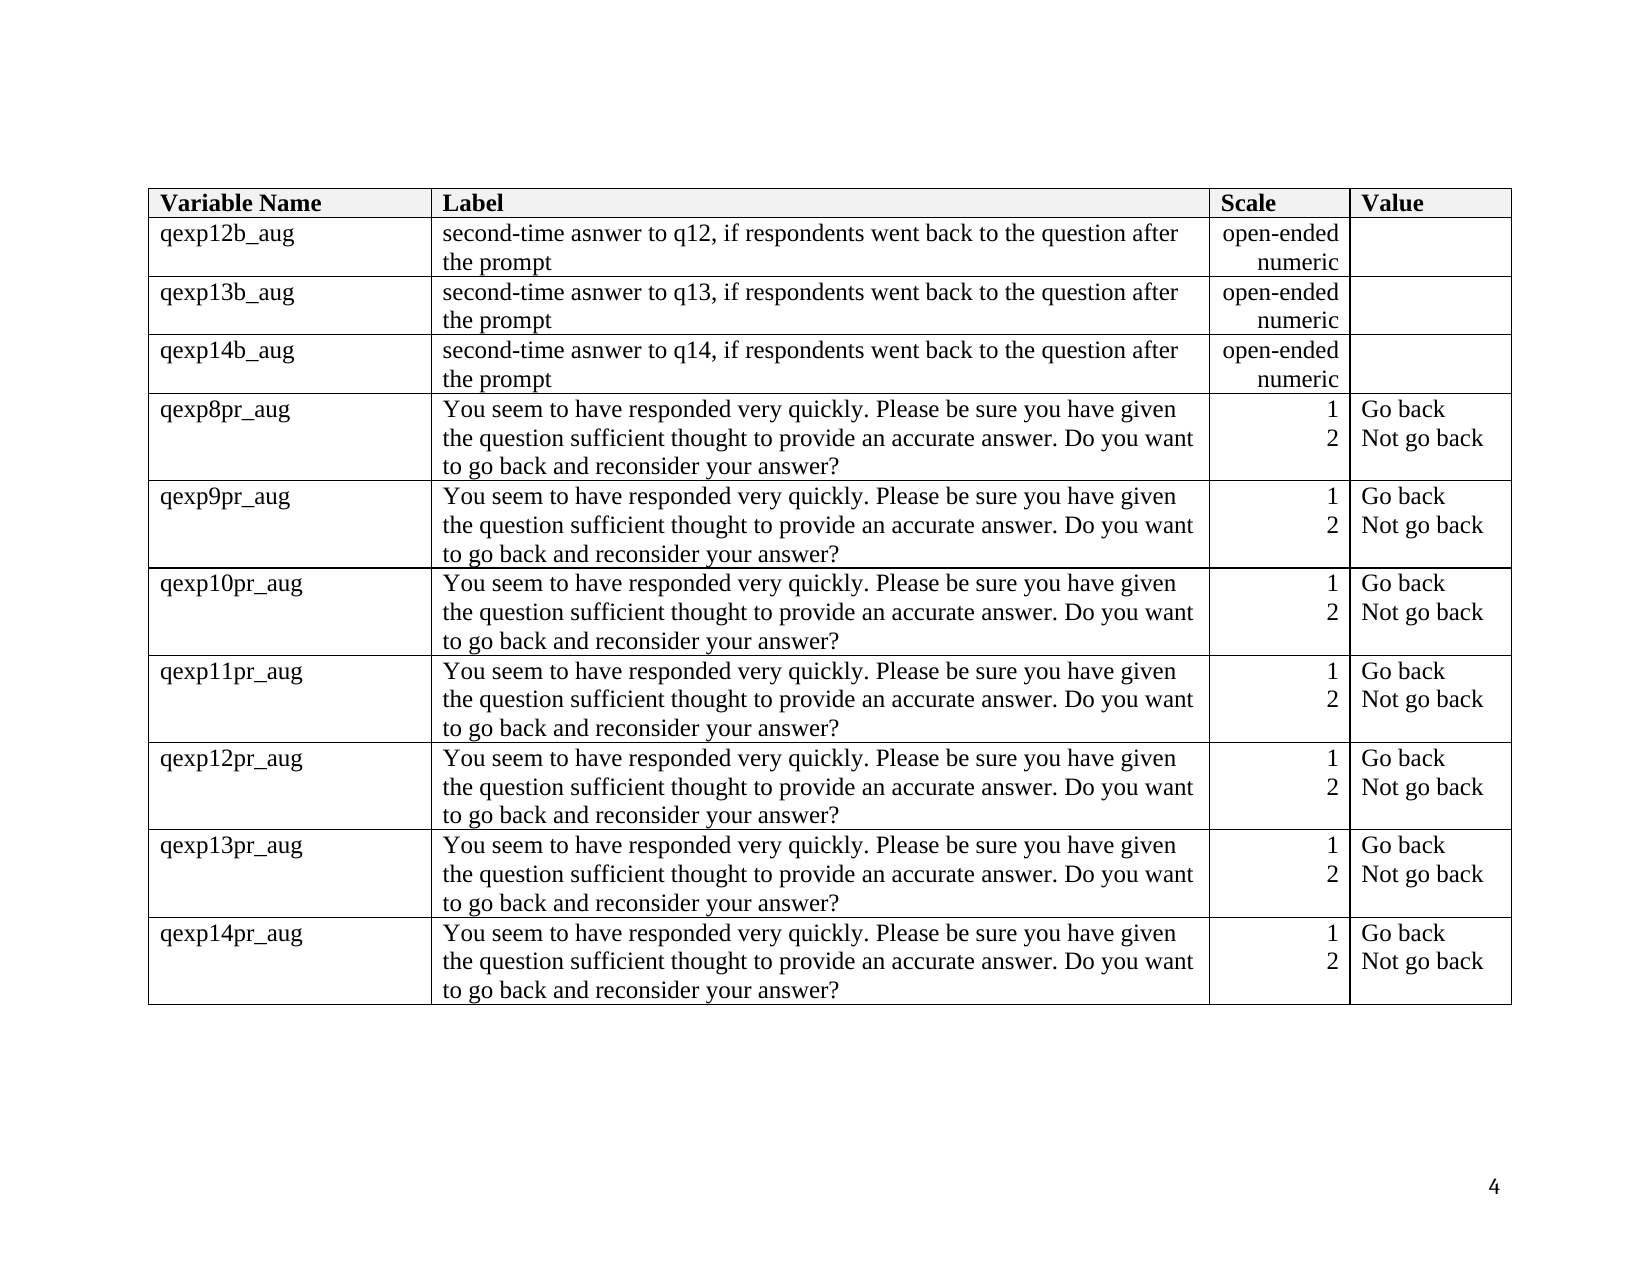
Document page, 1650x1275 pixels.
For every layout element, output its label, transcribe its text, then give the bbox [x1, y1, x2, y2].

table_cell Go back Not go back [1351, 743, 1511, 829]
table_cell qexp14b_aug [149, 335, 431, 393]
table_cell qexp8pr_aug [149, 394, 431, 480]
table_cell qexp13pr_aug [149, 830, 431, 917]
table_cell second-time asnwer to q14, if respondents went back to the question after the prompt [432, 335, 1209, 393]
table_cell You seem to have responded very quickly. Please be sure you have given the question sufficient thought to provide an accurate answer. Do you want to go back and reconsider your answer? [432, 569, 1209, 655]
table_cell open-ended numeric [1210, 277, 1349, 334]
table_cell Go back Not go back [1351, 918, 1511, 1004]
table_cell Go back Not go back [1351, 481, 1511, 567]
table_cell qexp13b_aug [149, 277, 431, 334]
table_cell Go back Not go back [1351, 569, 1511, 655]
table_cell [1351, 218, 1511, 276]
table_cell You seem to have responded very quickly. Please be sure you have given the question sufficient thought to provide an accurate answer. Do you want to go back and reconsider your answer? [432, 394, 1209, 480]
table_header Variable Name [149, 189, 431, 217]
table_cell qexp12pr_aug [149, 743, 431, 829]
table_cell 1 2 [1210, 394, 1349, 480]
table_header Value [1351, 189, 1511, 217]
table_cell 1 2 [1210, 830, 1349, 917]
table_cell 1 2 [1210, 656, 1349, 742]
table_cell qexp12b_aug [149, 218, 431, 276]
table_cell open-ended numeric [1210, 218, 1349, 276]
table_cell You seem to have responded very quickly. Please be sure you have given the question sufficient thought to provide an accurate answer. Do you want to go back and reconsider your answer? [432, 918, 1209, 1004]
table_cell [1351, 335, 1511, 393]
table_cell You seem to have responded very quickly. Please be sure you have given the question sufficient thought to provide an accurate answer. Do you want to go back and reconsider your answer? [432, 656, 1209, 742]
table_cell [1351, 277, 1511, 334]
table_cell You seem to have responded very quickly. Please be sure you have given the question sufficient thought to provide an accurate answer. Do you want to go back and reconsider your answer? [432, 481, 1209, 567]
table_cell qexp14pr_aug [149, 918, 431, 1004]
table_cell 1 2 [1210, 569, 1349, 655]
table_cell 1 2 [1210, 743, 1349, 829]
table_cell qexp9pr_aug [149, 481, 431, 567]
table_cell 1 2 [1210, 918, 1349, 1004]
table_cell second-time asnwer to q13, if respondents went back to the question after the prompt [432, 277, 1209, 334]
table_cell qexp11pr_aug [149, 656, 431, 742]
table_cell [432, 218, 1209, 276]
table_cell You seem to have responded very quickly. Please be sure you have given the question sufficient thought to provide an accurate answer. Do you want to go back and reconsider your answer? [432, 743, 1209, 829]
table_cell Go back Not go back [1351, 394, 1511, 480]
table_header Label [432, 189, 1209, 217]
table_cell open-ended numeric [1210, 335, 1349, 393]
table_cell You seem to have responded very quickly. Please be sure you have given the question sufficient thought to provide an accurate answer. Do you want to go back and reconsider your answer? [432, 830, 1209, 917]
table_cell 1 2 [1210, 481, 1349, 567]
table_header Scale [1210, 189, 1349, 217]
table_cell Go back Not go back [1351, 830, 1511, 917]
table_cell Go back Not go back [1351, 656, 1511, 742]
table_cell qexp10pr_aug [149, 569, 431, 655]
